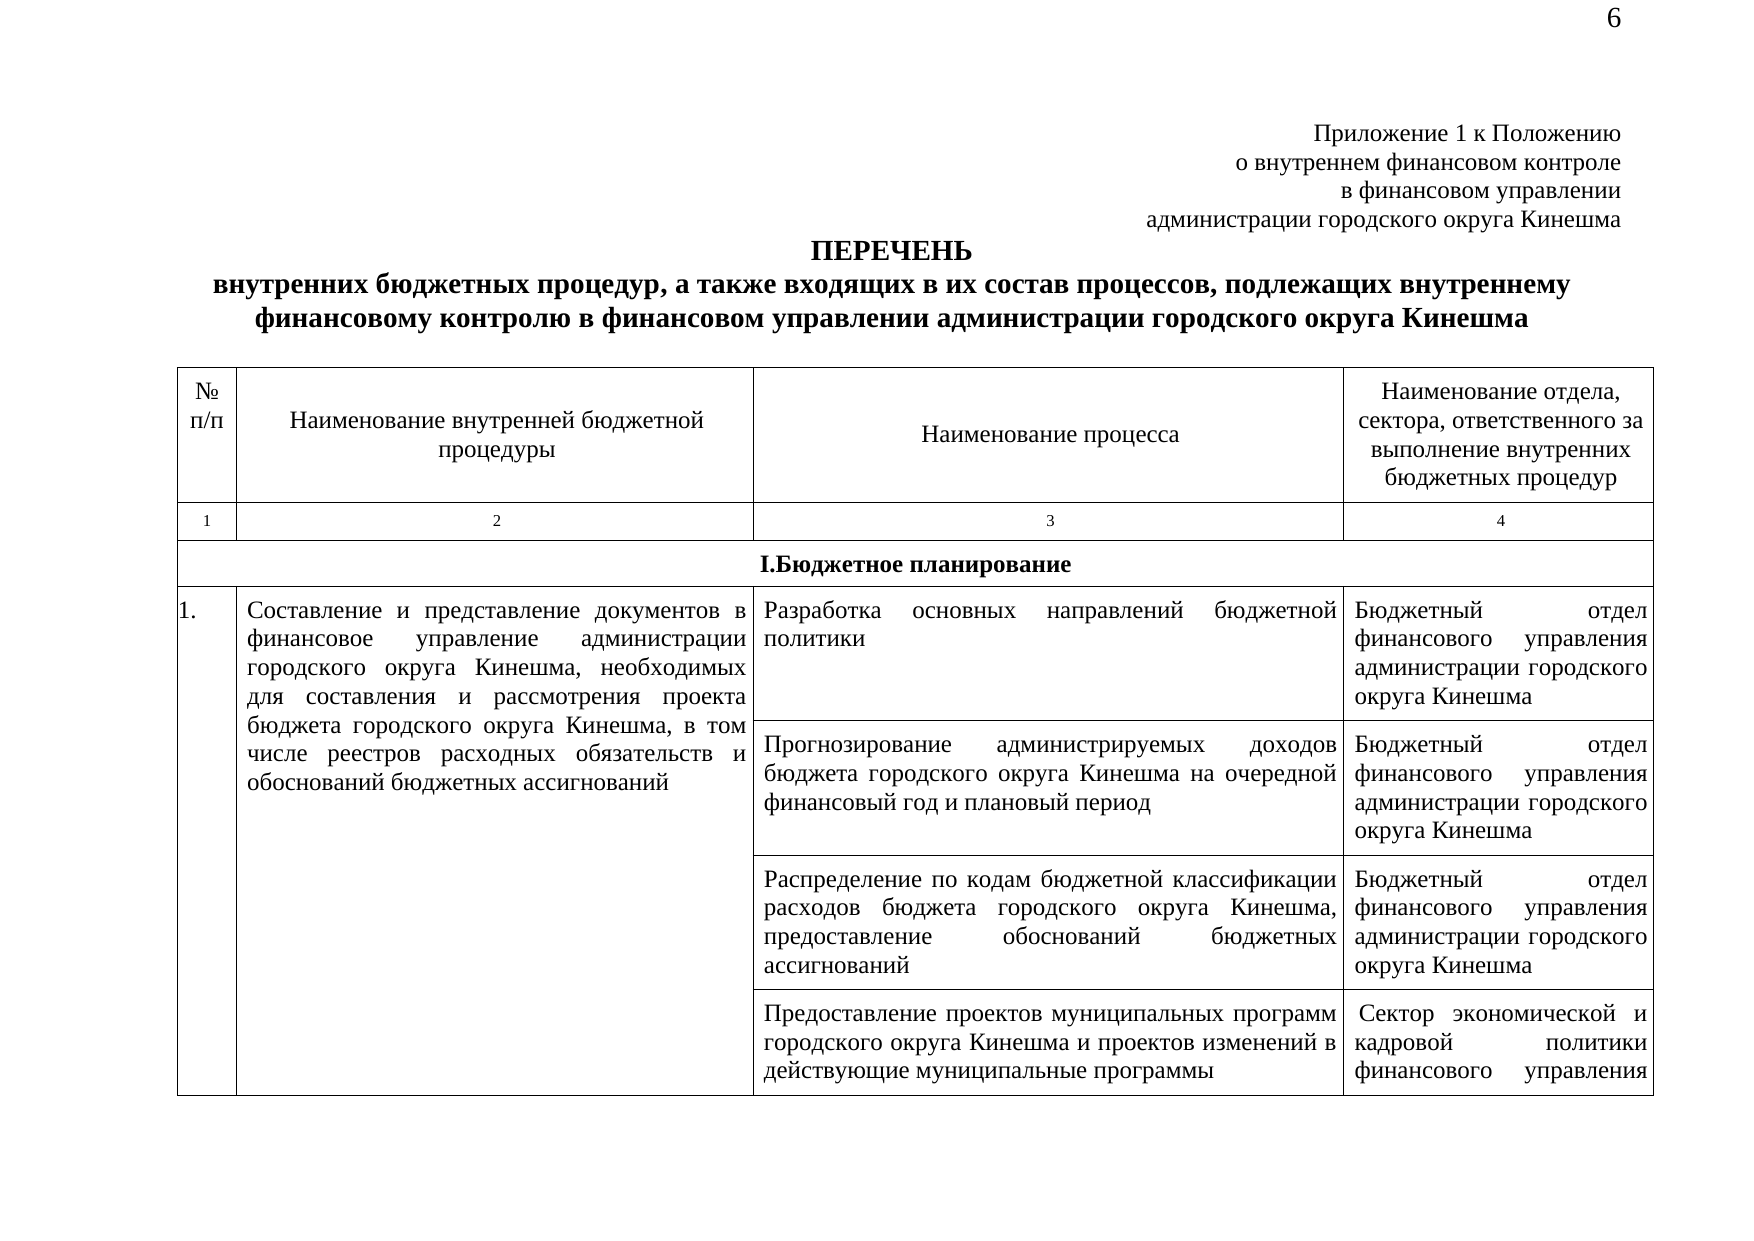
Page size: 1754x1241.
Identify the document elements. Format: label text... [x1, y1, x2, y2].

table_cell I.Бюджетное планирование [178, 541, 1653, 586]
table_header Наименование отдела, сектора, ответственного за выполнение внутренних бюджетных процедур [1344, 368, 1653, 502]
table_cell 4 [1344, 503, 1653, 540]
table_cell 1. [178, 587, 236, 1095]
table_cell 1 [178, 503, 236, 540]
table_cell Разработка основных направлений бюджетной политики [754, 587, 1343, 720]
table_cell Бюджетный отдел финансового управления администрации городского округа Кинешма [1344, 856, 1653, 989]
table_header Наименование процесса [754, 368, 1343, 502]
text в финансовом управлении [162, 176, 1621, 204]
text внутренних бюджетных процедур, а также входящих в их состав процессов, подлежащих внутреннему финансовому контролю в финансовом управлении администрации городского округа Кинешма [162, 267, 1621, 334]
table_cell Прогнозирование администрируемых доходов бюджета городского округа Кинешма на очередной финансовый год и плановый период [754, 721, 1343, 855]
table_cell Бюджетный отдел финансового управления администрации городского округа Кинешма [1344, 587, 1653, 720]
table_cell Составление и представление документов в финансовое управление администрации городского округа Кинешма, необходимых для составления и рассмотрения проекта бюджета городского округа Кинешма, в том числе реестров расходных обязательств и обоснований бюджетных ассигнований [237, 587, 753, 1095]
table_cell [754, 990, 1343, 1095]
text ПЕРЕЧЕНЬ [162, 233, 1621, 267]
table_cell 3 [754, 503, 1343, 540]
table_cell 2 [237, 503, 753, 540]
table_cell Бюджетный отдел финансового управления администрации городского округа Кинешма [1344, 721, 1653, 855]
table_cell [1344, 990, 1653, 1095]
table_cell Распределение по кодам бюджетной классификации расходов бюджета городского округа Кинешма, предоставление обоснований бюджетных ассигнований [754, 856, 1343, 989]
text о внутреннем финансовом контроле [162, 147, 1621, 176]
text Приложение 1 к Положению [162, 118, 1621, 147]
text администрации городского округа Кинешма [162, 204, 1621, 233]
table_header Наименование внутренней бюджетной процедуры [237, 368, 753, 502]
table_header № п/п [178, 368, 236, 502]
